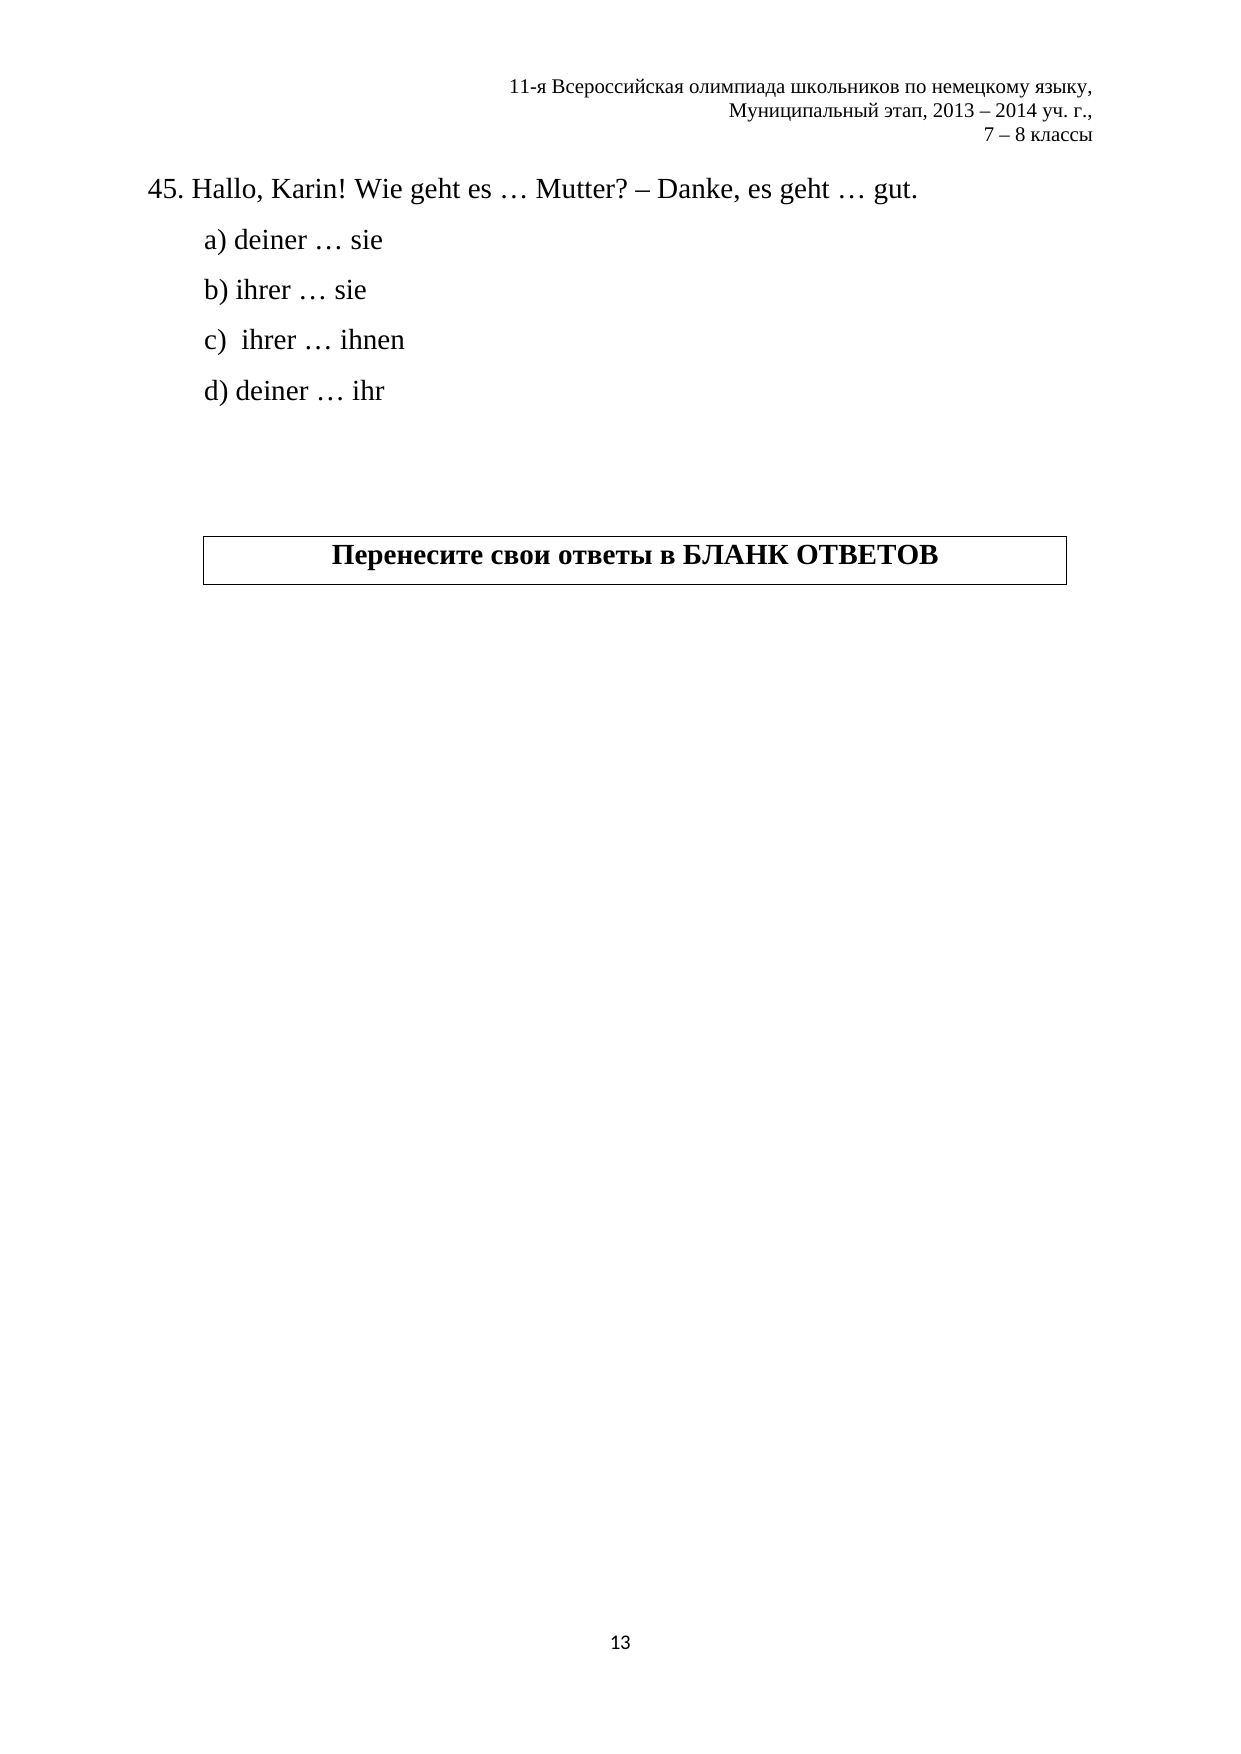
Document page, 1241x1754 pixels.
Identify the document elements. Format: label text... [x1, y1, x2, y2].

table_header Перенесите свои ответы в БЛАНК ОТВЕТОВ [204, 537, 1066, 584]
text c) ihrer … ihnen [204, 322, 1092, 356]
text a) deiner … sie [204, 222, 1092, 255]
text b) ihrer … sie [204, 272, 1092, 306]
text 45. Hallo, Karin! Wie geht es … Mutter? – Danke, es geht … gut. [148, 171, 1092, 205]
text d) deiner … ihr [204, 373, 1092, 406]
